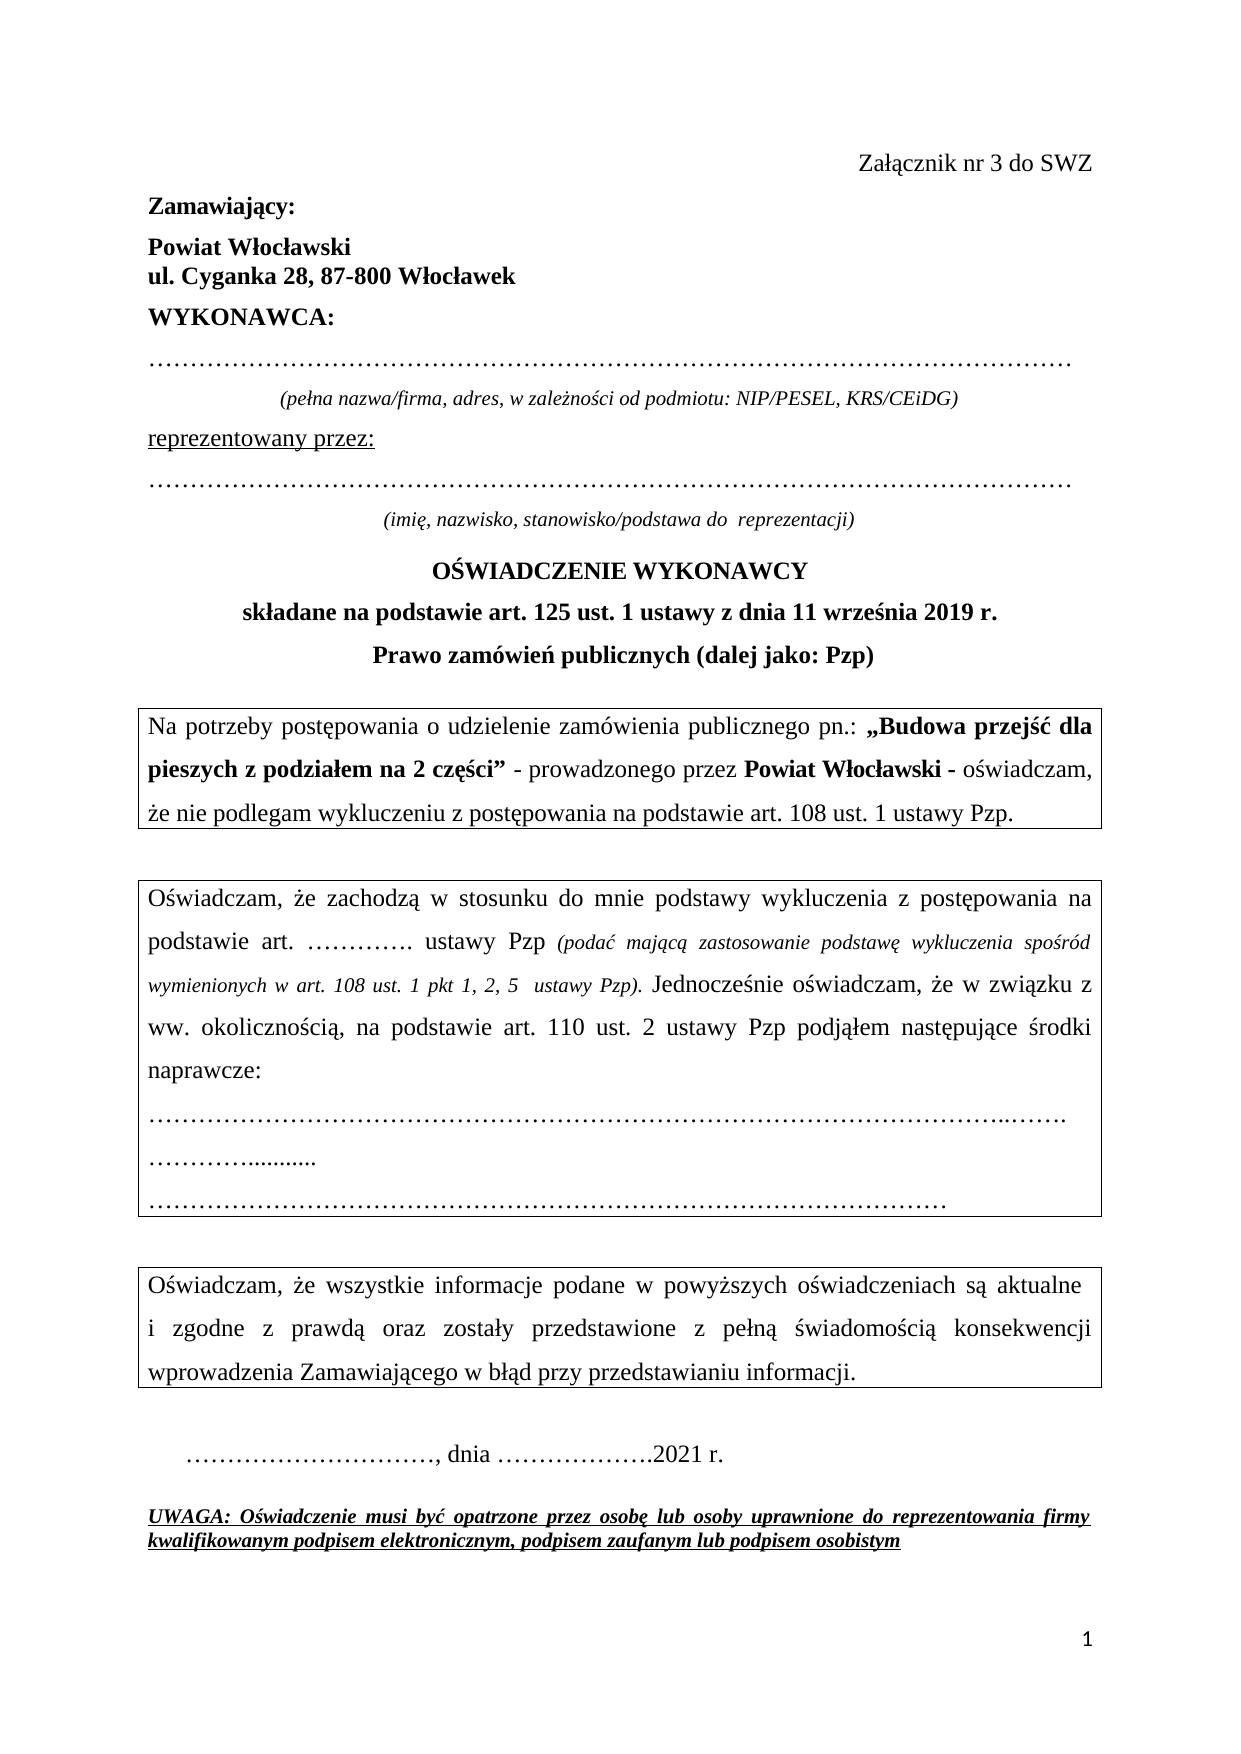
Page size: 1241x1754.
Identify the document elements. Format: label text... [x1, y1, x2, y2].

text Oświadczam, że wszystkie informacje podane w powyższych oświadczeniach są aktualne i zgodne z prawdą oraz zostały przedstawione z pełną świadomością konsekwencji wprowadzenia Zamawiającego w błąd przy przedstawianiu informacji. [139, 1268, 1101, 1387]
text reprezentowany przez: [148, 423, 1093, 452]
text Na potrzeby postępowania o udzielenie zamówienia publicznego pn.: „Budowa przejść dla pieszych z podziałem na 2 części” - prowadzonego przez Powiat Włocławski - oświadczam, że nie podlegam wykluczeniu z postępowania na podstawie art. 108 ust. 1 ustawy Pzp. [139, 709, 1101, 828]
text UWAGA: Oświadczenie musi być opatrzone przez osobę lub osoby uprawnione do reprezentowania firmy kwalifikowanym podpisem elektronicznym, podpisem zaufanym lub podpisem osobistym [148, 1504, 1093, 1552]
text OŚWIADCZENIE WYKONAWCY [148, 556, 1093, 584]
text …………………………………………………………………………………………..…….…………...........…………………………………………………………………………………… [139, 1096, 1101, 1216]
text składane na podstawie art. 125 ust. 1 ustawy z dnia 11 września 2019 r. [148, 597, 1093, 626]
text …………………………, dnia ……………….2021 r. [148, 1439, 1093, 1468]
text Załącznik nr 3 do SWZ [738, 148, 1093, 176]
text ………………………………………………………………………………………………… [148, 464, 1093, 493]
text Oświadczam, że zachodzą w stosunku do mnie podstawy wykluczenia z postępowania na podstawie art. …………. ustawy Pzp (podać mającą zastosowanie podstawę wykluczenia spośród wymienionych w art. 108 ust. 1 pkt 1, 2, 5 ustawy Pzp). Jednocześnie oświadczam, że w związku z ww. okolicznością, na podstawie art. 110 ust. 2 ustawy Pzp podjąłem następujące środki naprawcze: [139, 881, 1101, 1084]
text ………………………………………………………………………………………………… [148, 343, 1093, 372]
text Zamawiający: [148, 191, 1093, 219]
text Prawo zamówień publicznych (dalej jako: Pzp) [148, 640, 1093, 669]
text WYKONAWCA: [148, 302, 1093, 331]
text Powiat Włocławski [148, 232, 1093, 261]
text (pełna nazwa/firma, adres, w zależności od podmiotu: NIP/PESEL, KRS/CEiDG) [148, 386, 1093, 410]
text (imię, nazwisko, stanowisko/podstawa do reprezentacji) [148, 507, 1093, 531]
text ul. Cyganka 28, 87-800 Włocławek [148, 261, 1093, 289]
